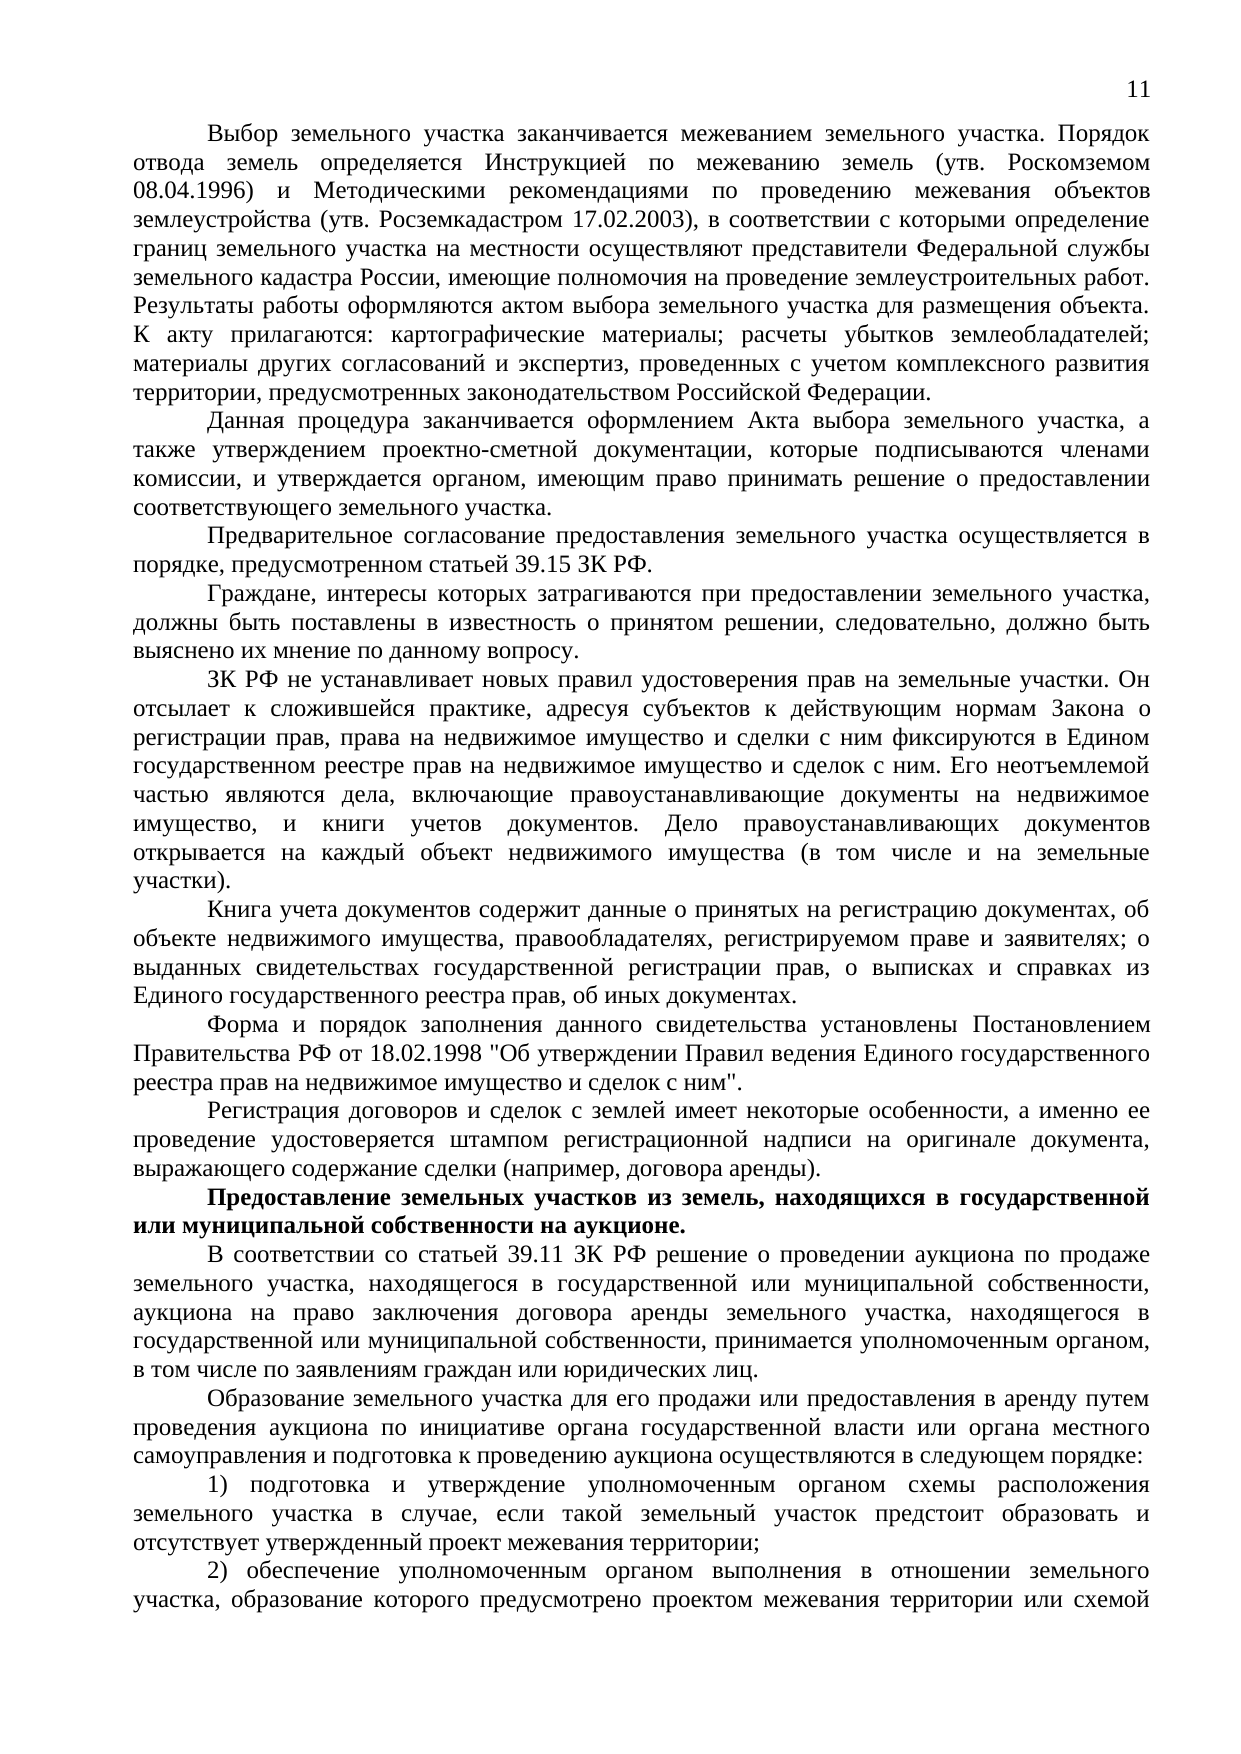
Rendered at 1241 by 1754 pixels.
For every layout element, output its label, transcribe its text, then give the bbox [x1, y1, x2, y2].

text Выбор земельного участка заканчивается межеванием земельного участка. Порядок отвода земель определяется Инструкцией по межеванию земель (утв. Роскомземом 08.04.1996) и Методическими рекомендациями по проведению межевания объектов землеустройства (утв. Росземкадастром 17.02.2003), в соответствии с которыми определение границ земельного участка на местности осуществляют представители Федеральной службы земельного кадастра России, имеющие полномочия на проведение землеустроительных работ. Результаты работы оформляются актом выбора земельного участка для размещения объекта. К акту прилагаются: картографические материалы; расчеты убытков землеобладателей; материалы других согласований и экспертиз, проведенных с учетом комплексного развития территории, предусмотренных законодательством Российской Федерации. [133, 118, 1151, 406]
text В соответствии со статьей 39.11 ЗК РФ решение о проведении аукциона по продаже земельного участка, находящегося в государственной или муниципальной собственности, аукциона на право заключения договора аренды земельного участка, находящегося в государственной или муниципальной собственности, принимается уполномоченным органом, в том числе по заявлениям граждан или юридических лиц. [133, 1239, 1151, 1383]
text Граждане, интересы которых затрагиваются при предоставлении земельного участка, должны быть поставлены в известность о принятом решении, следовательно, должно быть выяснено их мнение по данному вопросу. [133, 578, 1151, 664]
text Регистрация договоров и сделок с землей имеет некоторые особенности, а именно ее проведение удостоверяется штампом регистрационной надписи на оригинале документа, выражающего содержание сделки (например, договора аренды). [133, 1096, 1151, 1182]
text Книга учета документов содержит данные о принятых на регистрацию документах, об объекте недвижимого имущества, правообладателях, регистрируемом праве и заявителях; о выданных свидетельствах государственной регистрации прав, о выписках и справках из Единого государственного реестра прав, об иных документах. [133, 894, 1151, 1009]
text Образование земельного участка для его продажи или предоставления в аренду путем проведения аукциона по инициативе органа государственной власти или органа местного самоуправления и подготовка к проведению аукциона осуществляются в следующем порядке: [133, 1383, 1151, 1469]
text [133, 1556, 1151, 1613]
text Данная процедура заканчивается оформлением Акта выбора земельного участка, а также утверждением проектно-сметной документации, которые подписываются членами комиссии, и утверждается органом, имеющим право принимать решение о предоставлении соответствующего земельного участка. [133, 406, 1151, 521]
text Предварительное согласование предоставления земельного участка осуществляется в порядке, предусмотренном статьей 39.15 ЗК РФ. [133, 521, 1151, 578]
text 1) подготовка и утверждение уполномоченным органом схемы расположения земельного участка в случае, если такой земельный участок предстоит образовать и отсутствует утвержденный проект межевания территории; [133, 1469, 1151, 1556]
text ЗК РФ не устанавливает новых правил удостоверения прав на земельные участки. Он отсылает к сложившейся практике, адресуя субъектов к действующим нормам Закона о регистрации прав, права на недвижимое имущество и сделки с ним фиксируются в Едином государственном реестре прав на недвижимое имущество и сделок с ним. Его неотъемлемой частью являются дела, включающие правоустанавливающие документы на недвижимое имущество, и книги учетов документов. Дело правоустанавливающих документов открывается на каждый объект недвижимого имущества (в том числе и на земельные участки). [133, 664, 1151, 894]
text Форма и порядок заполнения данного свидетельства установлены Постановлением Правительства РФ от 18.02.1998 "Об утверждении Правил ведения Единого государственного реестра прав на недвижимое имущество и сделок с ним". [133, 1009, 1151, 1096]
text Предоставление земельных участков из земель, находящихся в государственной или муниципальной собственности на аукционе. [133, 1182, 1151, 1239]
